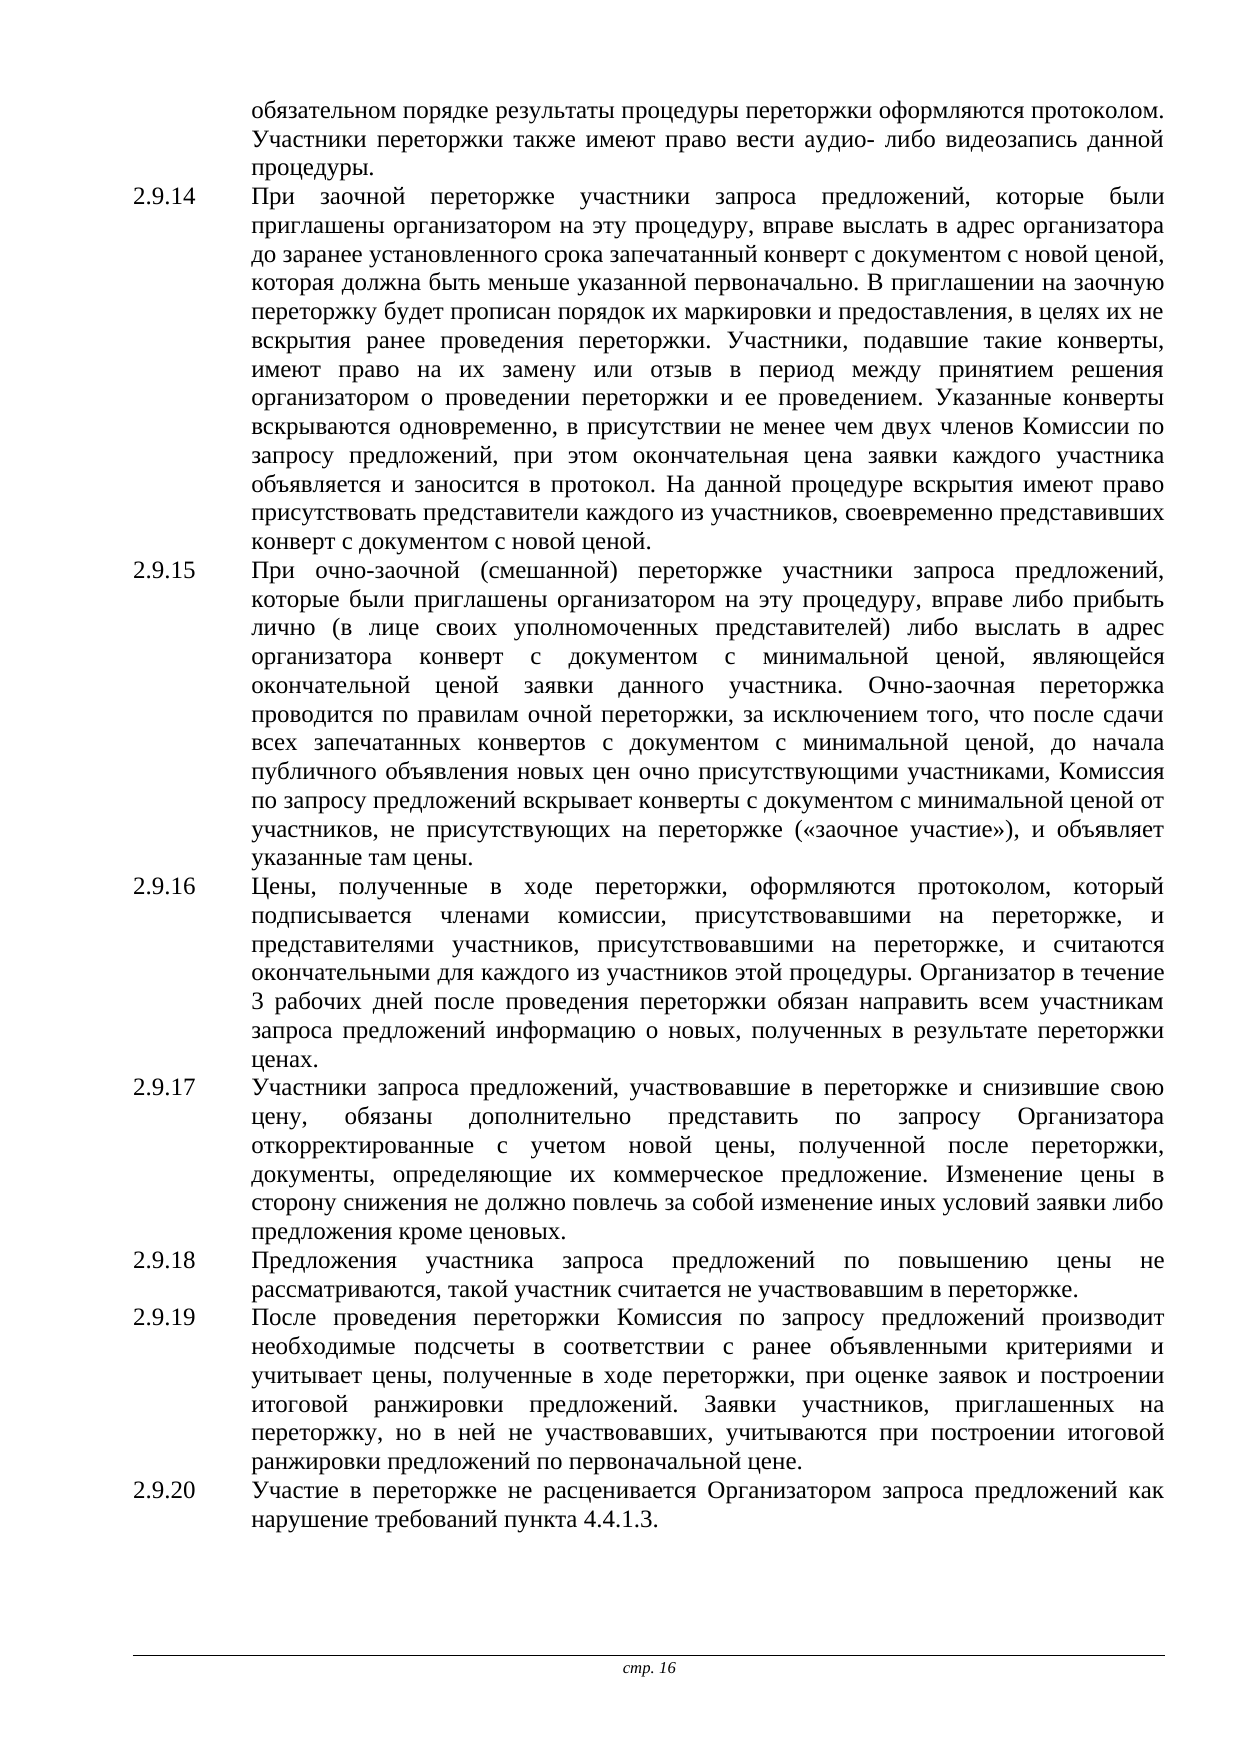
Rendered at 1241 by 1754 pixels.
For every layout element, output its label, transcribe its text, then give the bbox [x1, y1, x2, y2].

text При очно-заочной (смешанной) переторжке участники запроса предложений, которые были приглашены организатором на эту процедуру, вправе либо прибыть лично (в лице своих уполномоченных представителей) либо выслать в адрес организатора конверт с документом с минимальной ценой, являющейся окончательной ценой заявки данного участника. Очно-заочная переторжка проводится по правилам очной переторжки, за исключением того, что после сдачи всех запечатанных конвертов с документом с минимальной ценой, до начала публичного объявления новых цен очно присутствующими участниками, Комиссия по запросу предложений вскрывает конверты с документом с минимальной ценой от участников, не присутствующих на переторжке («заочное участие»), и объявляет указанные там цены. [133, 555, 1165, 871]
text Участники запроса предложений, участвовавшие в переторжке и снизившие свою цену, обязаны дополнительно представить по запросу Организатора откорректированные с учетом новой цены, полученной после переторжки, документы, определяющие их коммерческое предложение. Изменение цены в сторону снижения не должно повлечь за собой изменение иных условий заявки либо предложения кроме ценовых. [133, 1072, 1165, 1245]
text При заочной переторжке участники запроса предложений, которые были приглашены организатором на эту процедуру, вправе выслать в адрес организатора до заранее установленного срока запечатанный конверт с документом с новой ценой, которая должна быть меньше указанной первоначально. В приглашении на заочную переторжку будет прописан порядок их маркировки и предоставления, в целях их не вскрытия ранее проведения переторжки. Участники, подавшие такие конверты, имеют право на их замену или отзыв в период между принятием решения организатором о проведении переторжки и ее проведением. Указанные конверты вскрываются одновременно, в присутствии не менее чем двух членов Комиссии по запросу предложений, при этом окончательная цена заявки каждого участника объявляется и заносится в протокол. На данной процедуре вскрытия имеют право присутствовать представители каждого из участников, своевременно представивших конверт с документом с новой ценой. [133, 181, 1165, 555]
text Цены, полученные в ходе переторжки, оформляются протоколом, который подписывается членами комиссии, присутствовавшими на переторжке, и представителями участников, присутствовавшими на переторжке, и считаются окончательными для каждого из участников этой процедуры. Организатор в течение 3 рабочих дней после проведения переторжки обязан направить всем участникам запроса предложений информацию о новых, полученных в результате переторжки ценах. [133, 871, 1165, 1072]
text После проведения переторжки Комиссия по запросу предложений производит необходимые подсчеты в соответствии с ранее объявленными критериями и учитывает цены, полученные в ходе переторжки, при оценке заявок и построении итоговой ранжировки предложений. Заявки участников, приглашенных на переторжку, но в ней не участвовавших, учитываются при построении итоговой ранжировки предложений по первоначальной цене. [133, 1302, 1165, 1475]
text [133, 95, 1165, 181]
text Предложения участника запроса предложений по повышению цены не рассматриваются, такой участник считается не участвовавшим в переторжке. [133, 1245, 1165, 1302]
text Участие в переторжке не расценивается Организатором запроса предложений как нарушение требований пункта 4.4.1.3. [133, 1475, 1165, 1532]
